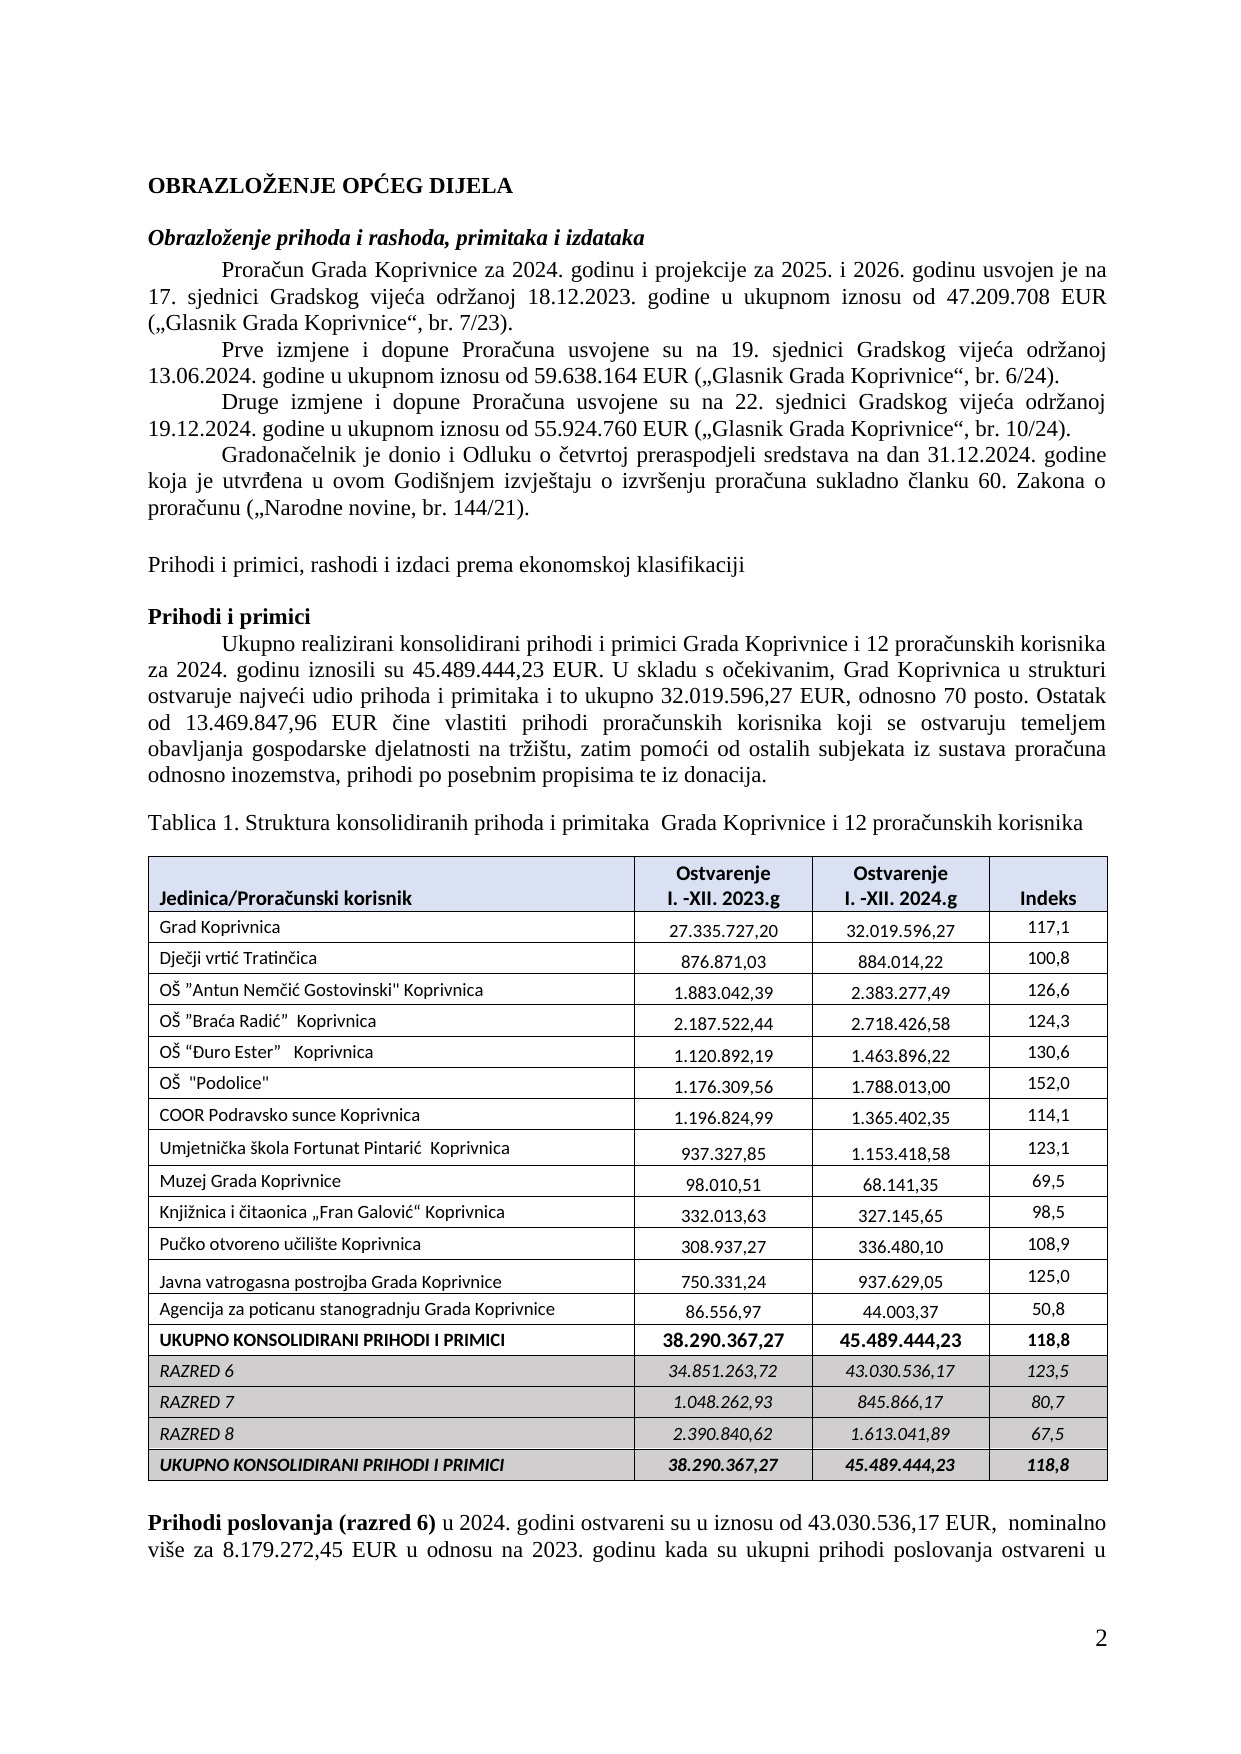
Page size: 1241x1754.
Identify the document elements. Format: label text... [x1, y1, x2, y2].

text Ukupno realizirani konsolidirani prihodi i primici Grada Koprivnice i 12 proračunskih korisnika za 2024. godinu iznosili su 45.489.444,23 EUR. U skladu s očekivanim, Grad Koprivnica u strukturi ostvaruje najveći udio prihoda i primitaka i to ukupno 32.019.596,27 EUR, odnosno 70 posto. Ostatak od 13.469.847,96 EUR čine vlastiti prihodi proračunskih korisnika koji se ostvaruju temeljem obavljanja gospodarske djelatnosti na tržištu, zatim pomoći od ostalih subjekata iz sustava proračuna odnosno inozemstva, prihodi po posebnim propisima te iz donacija. [148, 630, 1107, 788]
table_cell 34.851.263,72 [635, 1356, 812, 1386]
table_cell 336.480,10 [813, 1228, 989, 1258]
table_header Ostvarenje I. -XII. 2023.g [635, 857, 812, 911]
table_cell 45.489.444,23 [813, 1325, 989, 1355]
table_cell 327.145,65 [813, 1197, 989, 1227]
table_cell 86.556,97 [635, 1294, 812, 1323]
table_cell Knjižnica i čitaonica „Fran Galović“ Koprivnica [149, 1197, 634, 1227]
table_cell COOR Podravsko sunce Koprivnica [149, 1099, 634, 1129]
table_cell 117,1 [990, 912, 1107, 942]
table_cell 68.141,35 [813, 1166, 989, 1196]
table_cell 100,8 [990, 943, 1107, 973]
table_header Jedinica/Proračunski korisnik [149, 857, 634, 911]
table_cell 1.788.013,00 [813, 1068, 989, 1098]
table_cell OŠ ”Braća Radić” Koprivnica [149, 1005, 634, 1036]
text Gradonačelnik je donio i Odluku o četvrtoj preraspodjeli sredstava na dan 31.12.2024. godine koja je utvrđena u ovom Godišnjem izvještaju o izvršenju proračuna sukladno članku 60. Zakona o proračunu („Narodne novine, br. 144/21). [148, 441, 1107, 520]
table_cell 1.048.262,93 [635, 1387, 812, 1417]
table_cell Grad Koprivnica [149, 912, 634, 942]
table_cell UKUPNO KONSOLIDIRANI PRIHODI I PRIMICI [149, 1325, 634, 1355]
subtitle OBRAZLOŽENJE OPĆEG DIJELA [148, 173, 1107, 199]
table_cell 44.003,37 [813, 1294, 989, 1323]
table_cell 38.290.367,27 [635, 1450, 812, 1480]
table_cell 114,1 [990, 1099, 1107, 1129]
table_cell 1.613.041,89 [813, 1418, 989, 1448]
table_cell 845.866,17 [813, 1387, 989, 1417]
subtitle Obrazloženje prihoda i rashoda, primitaka i izdataka [148, 224, 1107, 250]
text Prihodi i primici [148, 603, 1107, 630]
subtitle Prihodi i primici, rashodi i izdaci prema ekonomskoj klasifikaciji [148, 551, 1107, 577]
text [148, 1509, 1107, 1562]
text Proračun Grada Koprivnice za 2024. godinu i projekcije za 2025. i 2026. godinu usvojen je na 17. sjednici Gradskog vijeća održanoj 18.12.2023. godine u ukupnom iznosu od 47.209.708 EUR („Glasnik Grada Koprivnice“, br. 7/23). [148, 257, 1107, 336]
table_cell Agencija za poticanu stanogradnju Grada Koprivnice [149, 1294, 634, 1323]
table_cell OŠ ”Antun Nemčić Gostovinski" Koprivnica [149, 974, 634, 1004]
table_cell 2.187.522,44 [635, 1005, 812, 1036]
table_cell 123,1 [990, 1130, 1107, 1165]
text Tablica 1. Struktura konsolidiranih prihoda i primitaka Grada Koprivnice i 12 proračunskih korisnika [148, 809, 1107, 835]
table_cell 1.463.896,22 [813, 1037, 989, 1067]
table_cell 1.176.309,56 [635, 1068, 812, 1098]
table_cell 152,0 [990, 1068, 1107, 1098]
table_cell 332.013,63 [635, 1197, 812, 1227]
table_cell RAZRED 6 [149, 1356, 634, 1386]
table_cell 1.120.892,19 [635, 1037, 812, 1067]
table_cell 750.331,24 [635, 1260, 812, 1293]
table_cell RAZRED 8 [149, 1418, 634, 1448]
table_cell 124,3 [990, 1005, 1107, 1036]
table_cell 118,8 [990, 1325, 1107, 1355]
table_cell 67,5 [990, 1418, 1107, 1448]
table_cell 98,5 [990, 1197, 1107, 1227]
table_cell 130,6 [990, 1037, 1107, 1067]
table_cell 1.196.824,99 [635, 1099, 812, 1129]
table_cell 32.019.596,27 [813, 912, 989, 942]
table_cell Pučko otvoreno učilište Koprivnica [149, 1228, 634, 1258]
table_cell 937.629,05 [813, 1260, 989, 1293]
table_cell 118,8 [990, 1450, 1107, 1480]
table_cell 98.010,51 [635, 1166, 812, 1196]
table_cell 2.718.426,58 [813, 1005, 989, 1036]
table_cell 1.365.402,35 [813, 1099, 989, 1129]
table_cell OŠ “Đuro Ester” Koprivnica [149, 1037, 634, 1067]
table_cell 38.290.367,27 [635, 1325, 812, 1355]
table_cell RAZRED 7 [149, 1387, 634, 1417]
table_cell 1.153.418,58 [813, 1130, 989, 1165]
table_cell 126,6 [990, 974, 1107, 1004]
table_cell 876.871,03 [635, 943, 812, 973]
text Druge izmjene i dopune Proračuna usvojene su na 22. sjednici Gradskog vijeća održanoj 19.12.2024. godine u ukupnom iznosu od 55.924.760 EUR („Glasnik Grada Koprivnice“, br. 10/24). [148, 388, 1107, 441]
table_cell UKUPNO KONSOLIDIRANI PRIHODI I PRIMICI [149, 1450, 634, 1480]
table_cell 50,8 [990, 1294, 1107, 1323]
table_cell 123,5 [990, 1356, 1107, 1386]
table_header Indeks [990, 857, 1107, 911]
table_cell Javna vatrogasna postrojba Grada Koprivnice [149, 1260, 634, 1293]
table_cell 80,7 [990, 1387, 1107, 1417]
table_cell 937.327,85 [635, 1130, 812, 1165]
table_cell Umjetnička škola Fortunat Pintarić Koprivnica [149, 1130, 634, 1165]
table_cell 43.030.536,17 [813, 1356, 989, 1386]
table_cell 884.014,22 [813, 943, 989, 973]
table_cell 2.390.840,62 [635, 1418, 812, 1448]
table_cell Muzej Grada Koprivnice [149, 1166, 634, 1196]
table_cell 69,5 [990, 1166, 1107, 1196]
table_header Ostvarenje I. -XII. 2024.g [813, 857, 989, 911]
text Prve izmjene i dopune Proračuna usvojene su na 19. sjednici Gradskog vijeća održanoj 13.06.2024. godine u ukupnom iznosu od 59.638.164 EUR („Glasnik Grada Koprivnice“, br. 6/24). [148, 336, 1107, 388]
table_cell Dječji vrtić Tratinčica [149, 943, 634, 973]
table_cell 308.937,27 [635, 1228, 812, 1258]
table_cell OŠ "Podolice" [149, 1068, 634, 1098]
table_cell 2.383.277,49 [813, 974, 989, 1004]
table_cell 27.335.727,20 [635, 912, 812, 942]
table_cell 1.883.042,39 [635, 974, 812, 1004]
table_cell 45.489.444,23 [813, 1450, 989, 1480]
table_cell 108,9 [990, 1228, 1107, 1258]
table_cell 125,0 [990, 1260, 1107, 1293]
